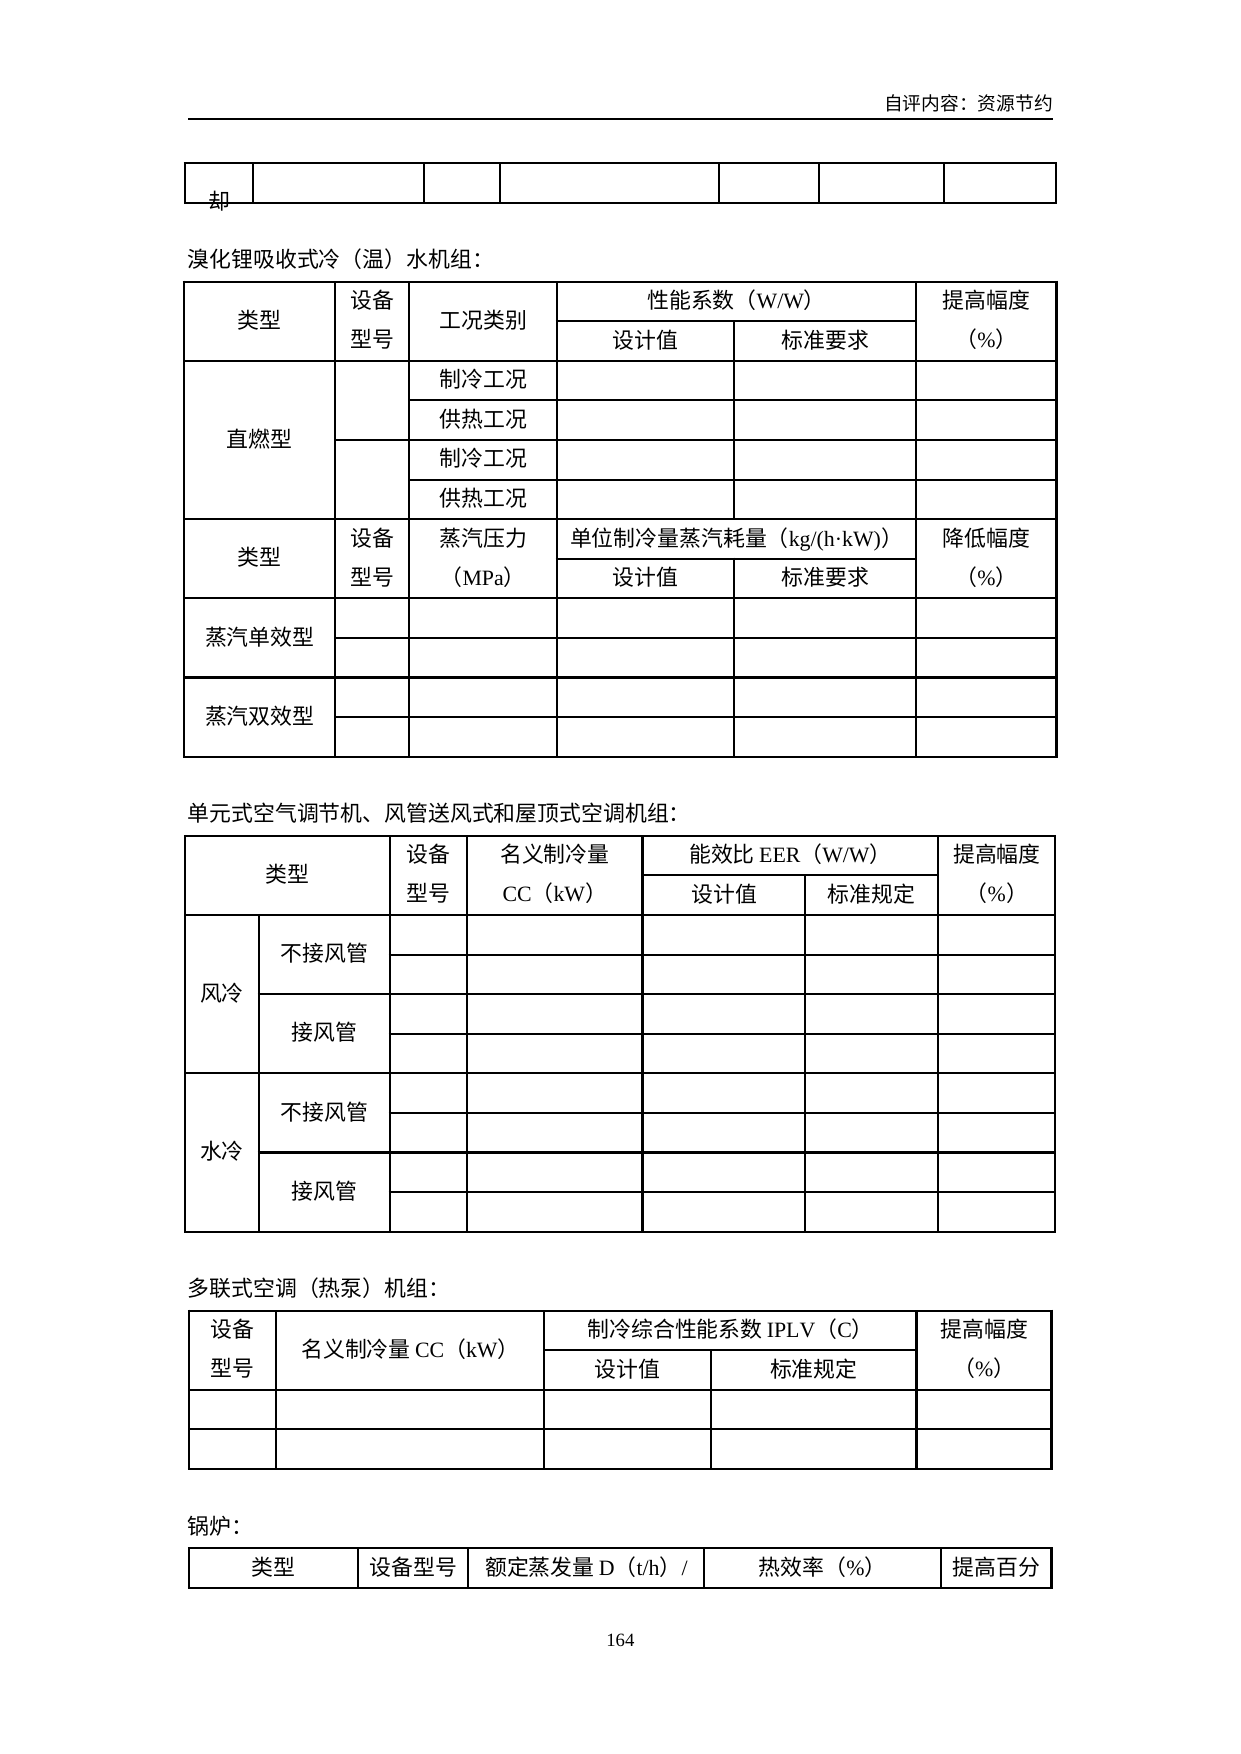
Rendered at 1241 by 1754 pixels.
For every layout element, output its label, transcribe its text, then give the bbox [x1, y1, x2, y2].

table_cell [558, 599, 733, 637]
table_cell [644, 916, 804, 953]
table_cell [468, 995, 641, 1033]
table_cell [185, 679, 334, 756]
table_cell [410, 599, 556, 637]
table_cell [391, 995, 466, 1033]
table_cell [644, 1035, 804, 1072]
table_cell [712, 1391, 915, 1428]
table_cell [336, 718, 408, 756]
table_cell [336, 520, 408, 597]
text 单元式空气调节机、风管送风式和屋顶式空调机组： [187, 796, 1053, 828]
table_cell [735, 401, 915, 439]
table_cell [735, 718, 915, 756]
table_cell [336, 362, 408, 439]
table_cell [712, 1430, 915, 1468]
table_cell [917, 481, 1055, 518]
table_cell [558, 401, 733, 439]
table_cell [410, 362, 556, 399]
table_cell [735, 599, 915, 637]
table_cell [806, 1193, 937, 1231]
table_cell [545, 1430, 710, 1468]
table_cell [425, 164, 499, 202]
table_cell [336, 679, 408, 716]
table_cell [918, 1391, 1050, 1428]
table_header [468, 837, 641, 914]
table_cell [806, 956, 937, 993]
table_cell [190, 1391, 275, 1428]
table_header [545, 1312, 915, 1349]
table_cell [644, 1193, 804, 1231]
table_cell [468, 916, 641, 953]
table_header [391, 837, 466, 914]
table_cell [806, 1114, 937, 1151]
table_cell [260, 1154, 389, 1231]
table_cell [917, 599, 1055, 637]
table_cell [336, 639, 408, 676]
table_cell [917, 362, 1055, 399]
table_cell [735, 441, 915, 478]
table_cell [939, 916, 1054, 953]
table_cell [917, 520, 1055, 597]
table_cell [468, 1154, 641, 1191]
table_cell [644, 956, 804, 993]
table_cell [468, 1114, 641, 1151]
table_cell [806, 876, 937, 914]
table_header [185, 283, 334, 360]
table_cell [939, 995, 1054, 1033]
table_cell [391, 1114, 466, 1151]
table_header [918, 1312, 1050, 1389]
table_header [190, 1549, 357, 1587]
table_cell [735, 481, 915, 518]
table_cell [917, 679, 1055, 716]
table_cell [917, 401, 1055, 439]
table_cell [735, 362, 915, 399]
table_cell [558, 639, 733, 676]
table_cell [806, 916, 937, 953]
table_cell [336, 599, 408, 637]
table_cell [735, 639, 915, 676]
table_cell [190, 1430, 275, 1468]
text 多联式空调（热泵）机组： [187, 1271, 1053, 1303]
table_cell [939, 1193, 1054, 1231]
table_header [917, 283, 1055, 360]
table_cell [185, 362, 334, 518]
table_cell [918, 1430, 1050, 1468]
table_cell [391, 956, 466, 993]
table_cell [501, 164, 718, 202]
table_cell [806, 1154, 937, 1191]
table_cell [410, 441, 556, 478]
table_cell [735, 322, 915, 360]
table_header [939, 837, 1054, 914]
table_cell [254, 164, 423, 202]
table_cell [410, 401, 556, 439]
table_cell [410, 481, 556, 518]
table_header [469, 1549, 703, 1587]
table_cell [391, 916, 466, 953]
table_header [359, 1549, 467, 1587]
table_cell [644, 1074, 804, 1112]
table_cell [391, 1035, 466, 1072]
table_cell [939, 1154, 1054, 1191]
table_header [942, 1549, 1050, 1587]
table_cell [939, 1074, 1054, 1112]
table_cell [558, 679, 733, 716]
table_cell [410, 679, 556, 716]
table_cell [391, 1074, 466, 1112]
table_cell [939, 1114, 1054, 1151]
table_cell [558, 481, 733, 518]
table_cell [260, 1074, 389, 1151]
text 锅炉： [187, 1508, 1053, 1541]
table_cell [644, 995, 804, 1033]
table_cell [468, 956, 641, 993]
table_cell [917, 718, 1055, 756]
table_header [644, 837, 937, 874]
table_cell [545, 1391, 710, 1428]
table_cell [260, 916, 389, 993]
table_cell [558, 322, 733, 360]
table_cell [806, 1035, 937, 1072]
text 溴化锂吸收式冷（温）水机组： [187, 242, 1053, 274]
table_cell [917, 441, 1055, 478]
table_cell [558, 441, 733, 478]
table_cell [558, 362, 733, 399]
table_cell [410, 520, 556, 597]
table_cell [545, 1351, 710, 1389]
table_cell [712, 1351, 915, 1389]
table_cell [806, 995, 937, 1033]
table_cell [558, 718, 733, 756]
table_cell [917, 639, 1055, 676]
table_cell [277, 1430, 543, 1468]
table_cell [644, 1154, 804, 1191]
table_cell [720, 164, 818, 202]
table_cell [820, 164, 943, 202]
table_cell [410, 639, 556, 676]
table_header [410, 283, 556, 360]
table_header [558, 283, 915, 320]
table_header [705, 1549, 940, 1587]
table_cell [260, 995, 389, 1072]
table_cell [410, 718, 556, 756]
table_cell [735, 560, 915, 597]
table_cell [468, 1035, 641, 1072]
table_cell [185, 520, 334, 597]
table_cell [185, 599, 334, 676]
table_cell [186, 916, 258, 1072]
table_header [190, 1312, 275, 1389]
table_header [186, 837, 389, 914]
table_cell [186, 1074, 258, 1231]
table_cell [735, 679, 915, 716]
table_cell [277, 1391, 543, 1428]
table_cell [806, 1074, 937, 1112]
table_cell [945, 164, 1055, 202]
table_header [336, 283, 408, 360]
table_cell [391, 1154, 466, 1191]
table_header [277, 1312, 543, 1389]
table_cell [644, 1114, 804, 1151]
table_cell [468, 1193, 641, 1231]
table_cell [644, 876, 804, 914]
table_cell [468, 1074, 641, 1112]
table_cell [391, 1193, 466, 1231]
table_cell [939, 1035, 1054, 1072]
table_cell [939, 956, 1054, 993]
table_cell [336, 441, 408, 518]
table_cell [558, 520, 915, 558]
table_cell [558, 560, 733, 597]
